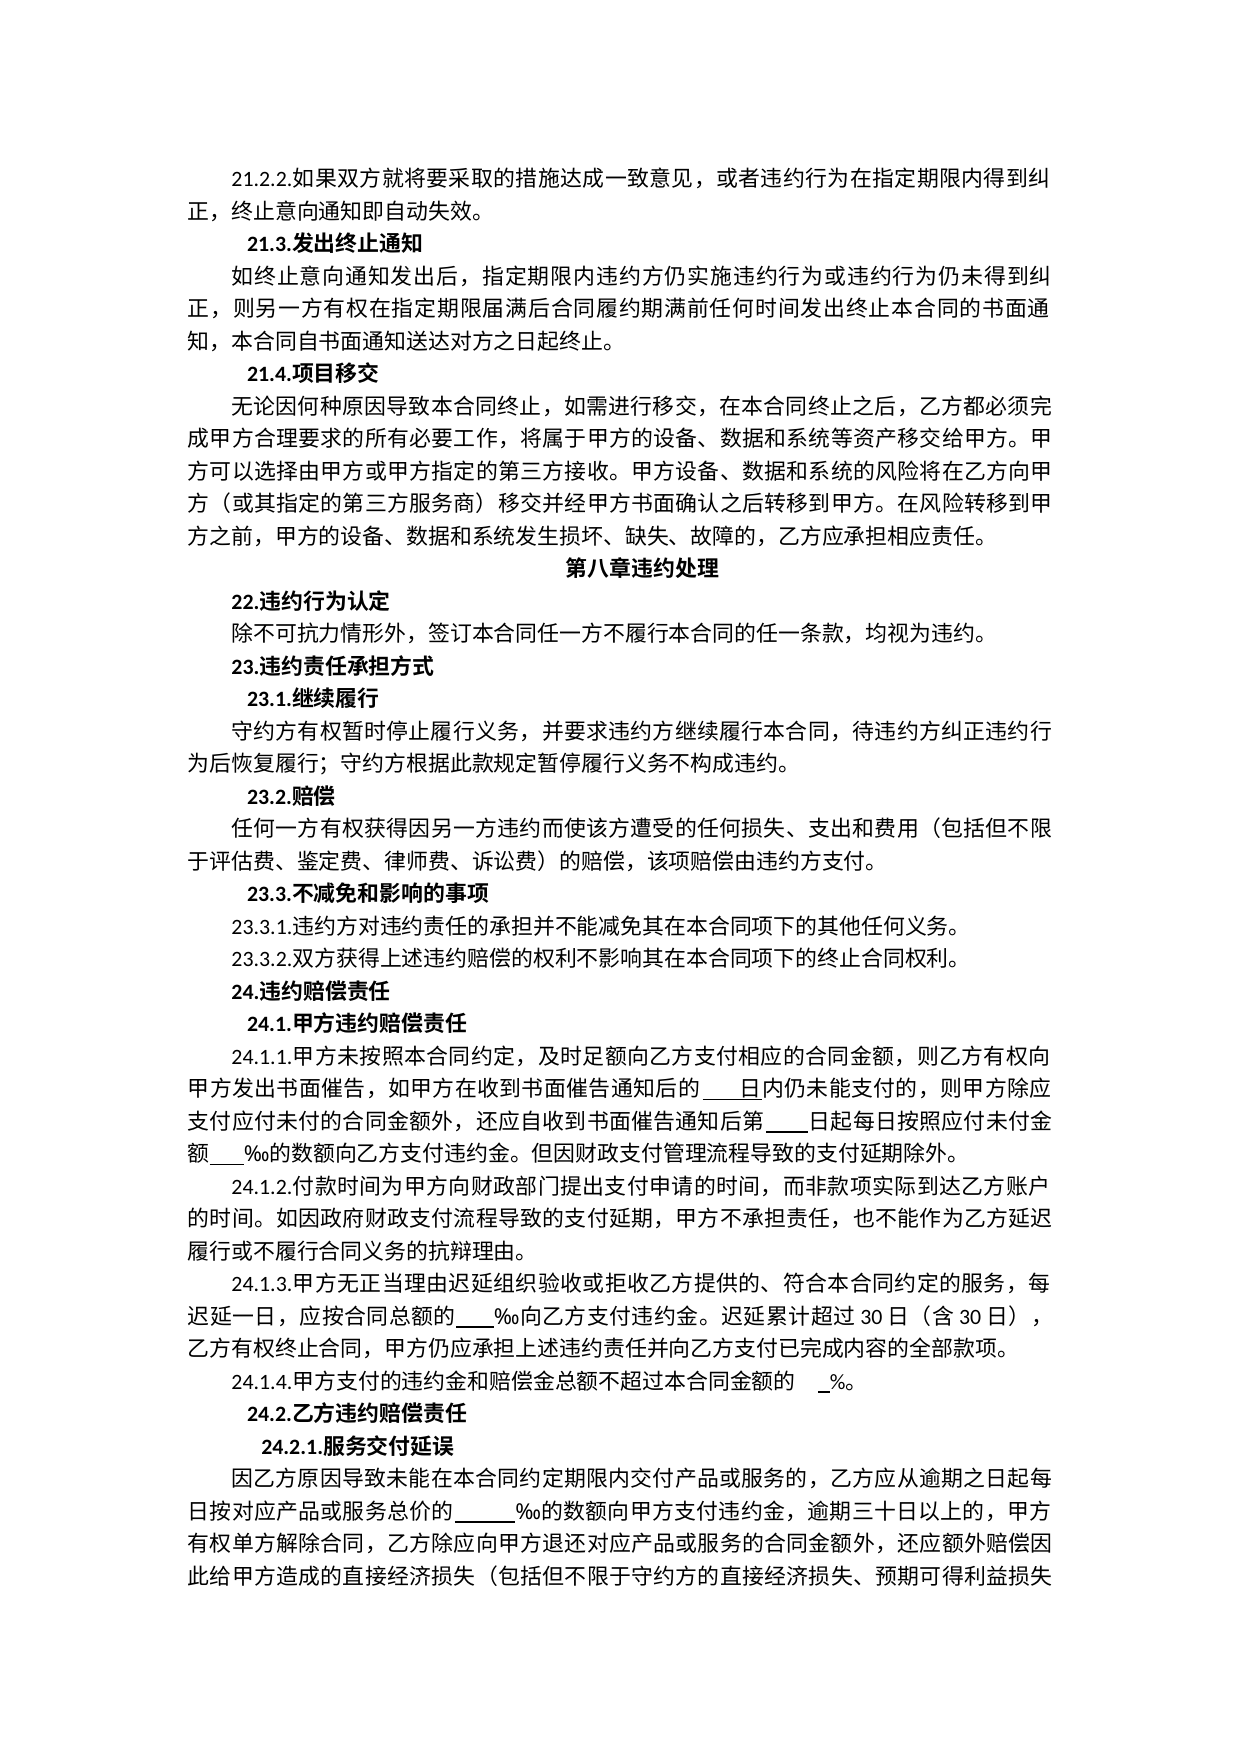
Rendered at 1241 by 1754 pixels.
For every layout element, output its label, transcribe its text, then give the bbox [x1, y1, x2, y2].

text 22.违约行为认定 [231, 584, 1053, 617]
text 23.违约责任承担方式 [231, 649, 1053, 682]
text 21.4.项目移交 [247, 357, 1053, 389]
text 24.违约赔偿责任 [231, 974, 1053, 1007]
text 23.3.2.双方获得上述违约赔偿的权利不影响其在本合同项下的终止合同权利。 [187, 942, 1053, 974]
text 21.3.发出终止通知 [247, 227, 1053, 259]
text 24.2.乙方违约赔偿责任 [247, 1397, 1053, 1429]
text 如终止意向通知发出后，指定期限内违约方仍实施违约行为或违约行为仍未得到纠正，则另一方有权在指定期限届满后合同履约期满前任何时间发出终止本合同的书面通知，本合同自书面通知送达对方之日起终止。 [187, 259, 1053, 357]
text 24.1.2.付款时间为甲方向财政部门提出支付申请的时间，而非款项实际到达乙方账户的时间。如因政府财政支付流程导致的支付延期，甲方不承担责任，也不能作为乙方延迟履行或不履行合同义务的抗辩理由。 [187, 1169, 1053, 1267]
text 24.1.4.甲方支付的违约金和赔偿金总额不超过本合同金额的 %。 [187, 1364, 1053, 1397]
text 24.1.1.甲方未按照本合同约定，及时足额向乙方支付相应的合同金额，则乙方有权向甲方发出书面催告，如甲方在收到书面催告通知后的 日内仍未能支付的，则甲方除应支付应付未付的合同金额外，还应自收到书面催告通知后第 日起每日按照应付未付金额 ‰的数额向乙方支付违约金。但因财政支付管理流程导致的支付延期除外。 [187, 1039, 1053, 1169]
text 24.2.1.服务交付延误 [261, 1429, 1053, 1462]
text 第八章违约处理 [187, 552, 1053, 584]
text 23.1.继续履行 [247, 682, 1053, 714]
text 任何一方有权获得因另一方违约而使该方遭受的任何损失、支出和费用（包括但不限于评估费、鉴定费、律师费、诉讼费）的赔偿，该项赔偿由违约方支付。 [187, 812, 1053, 877]
text 守约方有权暂时停止履行义务，并要求违约方继续履行本合同，待违约方纠正违约行为后恢复履行；守约方根据此款规定暂停履行义务不构成违约。 [187, 714, 1053, 779]
text 23.3.1.违约方对违约责任的承担并不能减免其在本合同项下的其他任何义务。 [187, 909, 1053, 942]
text 21.2.2.如果双方就将要采取的措施达成一致意见，或者违约行为在指定期限内得到纠正，终止意向通知即自动失效。 [187, 162, 1053, 227]
text 24.1.甲方违约赔偿责任 [247, 1007, 1053, 1039]
text 24.1.3.甲方无正当理由迟延组织验收或拒收乙方提供的、符合本合同约定的服务，每迟延一日，应按合同总额的 ‰向乙方支付违约金。迟延累计超过30日（含30日），乙方有权终止合同，甲方仍应承担上述违约责任并向乙方支付已完成内容的全部款项。 [187, 1267, 1053, 1364]
text 无论因何种原因导致本合同终止，如需进行移交，在本合同终止之后，乙方都必须完成甲方合理要求的所有必要工作，将属于甲方的设备、数据和系统等资产移交给甲方。甲方可以选择由甲方或甲方指定的第三方接收。甲方设备、数据和系统的风险将在乙方向甲方（或其指定的第三方服务商）移交并经甲方书面确认之后转移到甲方。在风险转移到甲方之前，甲方的设备、数据和系统发生损坏、缺失、故障的，乙方应承担相应责任。 [187, 389, 1053, 552]
text 23.2.赔偿 [247, 779, 1053, 812]
text 除不可抗力情形外，签订本合同任一方不履行本合同的任一条款，均视为违约。 [187, 617, 1053, 649]
text 23.3.不减免和影响的事项 [247, 877, 1053, 909]
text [187, 1462, 1053, 1592]
